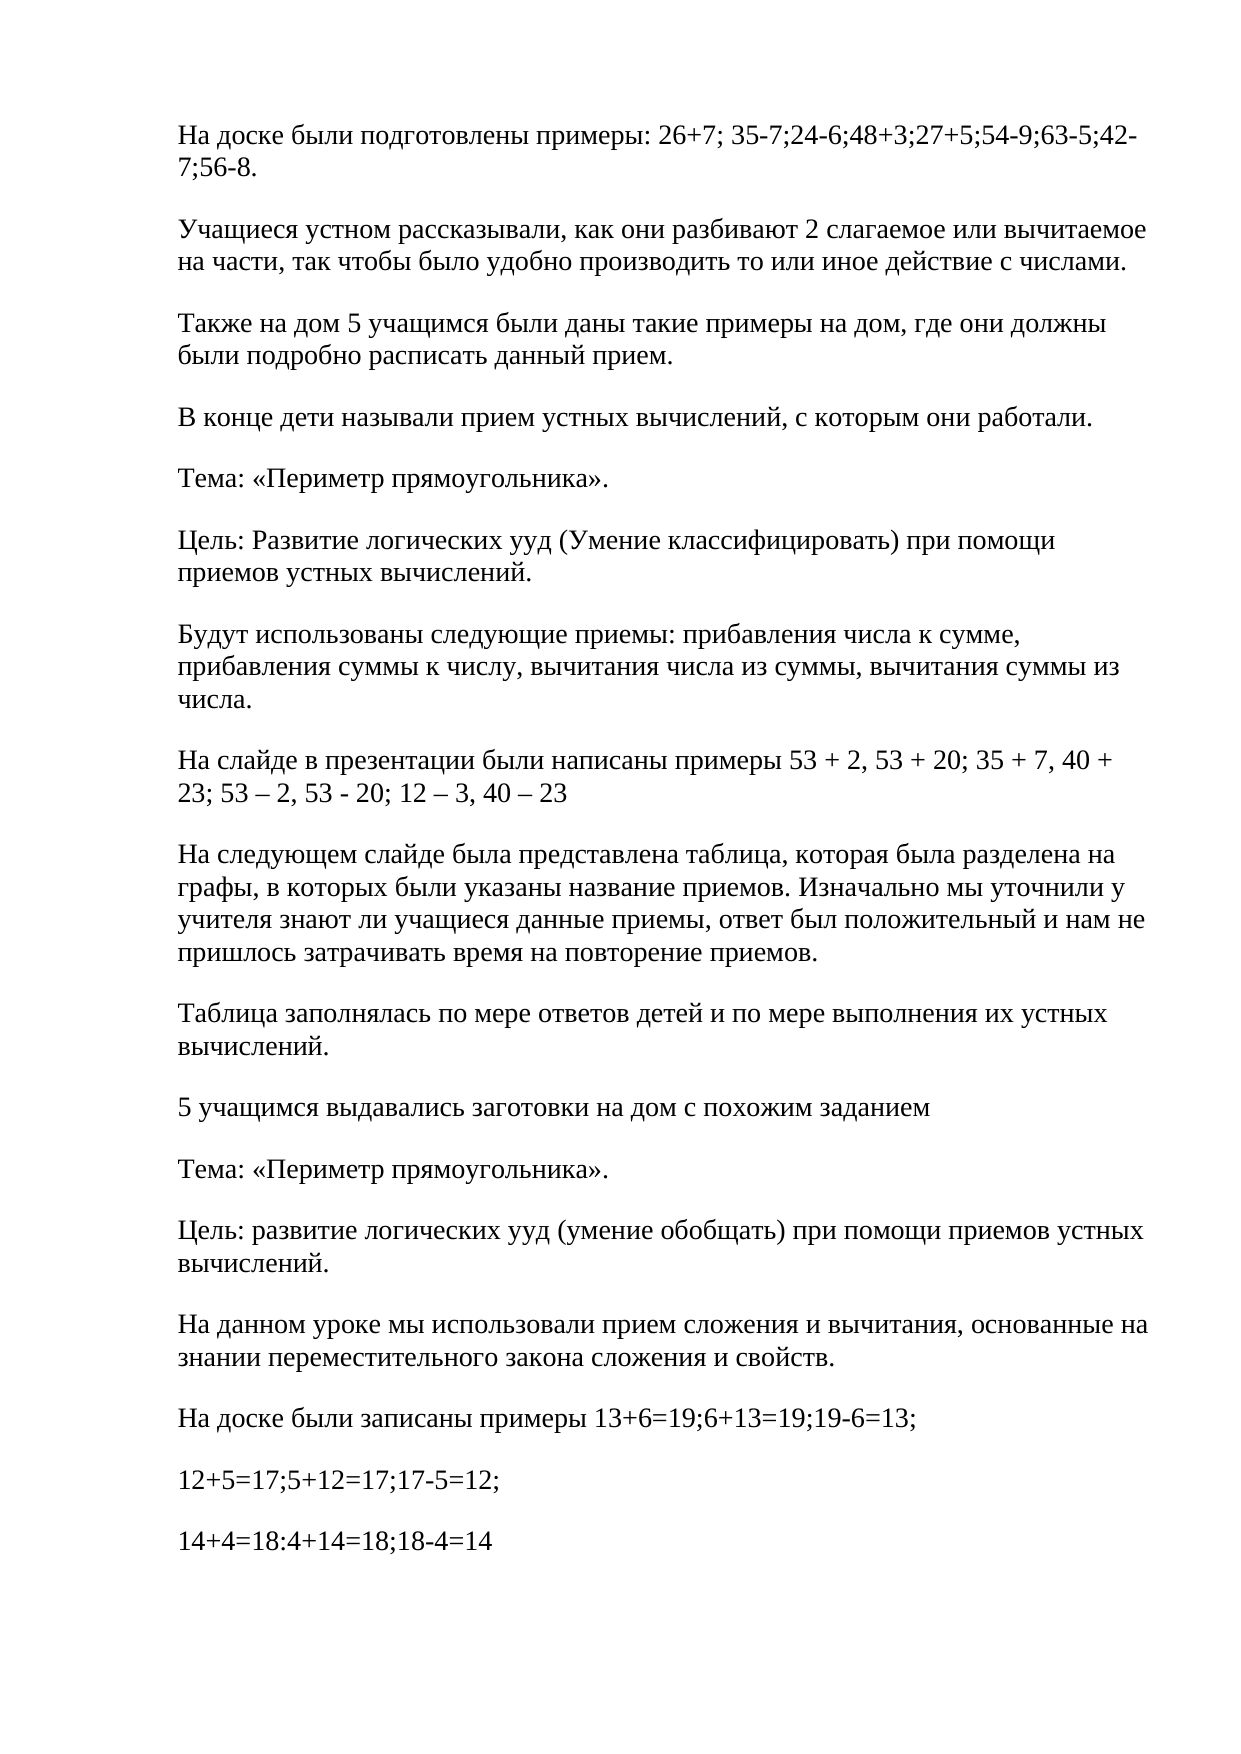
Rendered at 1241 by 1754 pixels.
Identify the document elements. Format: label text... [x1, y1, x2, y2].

text На данном уроке мы использовали прием сложения и вычитания, основанные на знании переместительного закона сложения и свойств. [177, 1307, 1152, 1372]
text Цель: Развитие логических ууд (Умение классифицировать) при помощи приемов устных вычислений. [177, 523, 1152, 588]
text Будут использованы следующие приемы: прибавления числа к сумме, прибавления суммы к числу, вычитания числа из суммы, вычитания суммы из числа. [177, 617, 1152, 714]
text 14+4=18:4+14=18;18-4=14 [177, 1524, 1152, 1557]
text На следующем слайде была представлена таблица, которая была разделена на графы, в которых были указаны название приемов. Изначально мы уточнили у учителя знают ли учащиеся данные приемы, ответ был положительный и нам не пришлось затрачивать время на повторение приемов. [177, 837, 1152, 967]
text На доске были записаны примеры 13+6=19;6+13=19;19-6=13; [177, 1401, 1152, 1433]
text 12+5=17;5+12=17;17-5=12; [177, 1463, 1152, 1495]
text Также на дом 5 учащимся были даны такие примеры на дом, где они должны были подробно расписать данный прием. [177, 306, 1152, 371]
text 5 учащимся выдавались заготовки на дом с похожим заданием [177, 1090, 1152, 1122]
text Таблица заполнялась по мере ответов детей и по мере выполнения их устных вычислений. [177, 996, 1152, 1061]
text Цель: развитие логических ууд (умение обобщать) при помощи приемов устных вычислений. [177, 1213, 1152, 1278]
text На доске были подготовлены примеры: 26+7; 35-7;24-6;48+3;27+5;54-9;63-5;42-7;56-8. [177, 118, 1152, 183]
text Тема: «Периметр прямоугольника». [177, 462, 1152, 494]
text Учащиеся устном рассказывали, как они разбивают 2 слагаемое или вычитаемое на части, так чтобы было удобно производить то или иное действие с числами. [177, 212, 1152, 277]
text На слайде в презентации были написаны примеры 53 + 2, 53 + 20; 35 + 7, 40 + 23; 53 – 2, 53 - 20; 12 – 3, 40 – 23 [177, 743, 1152, 808]
text Тема: «Периметр прямоугольника». [177, 1152, 1152, 1184]
text В конце дети называли прием устных вычислений, с которым они работали. [177, 400, 1152, 432]
